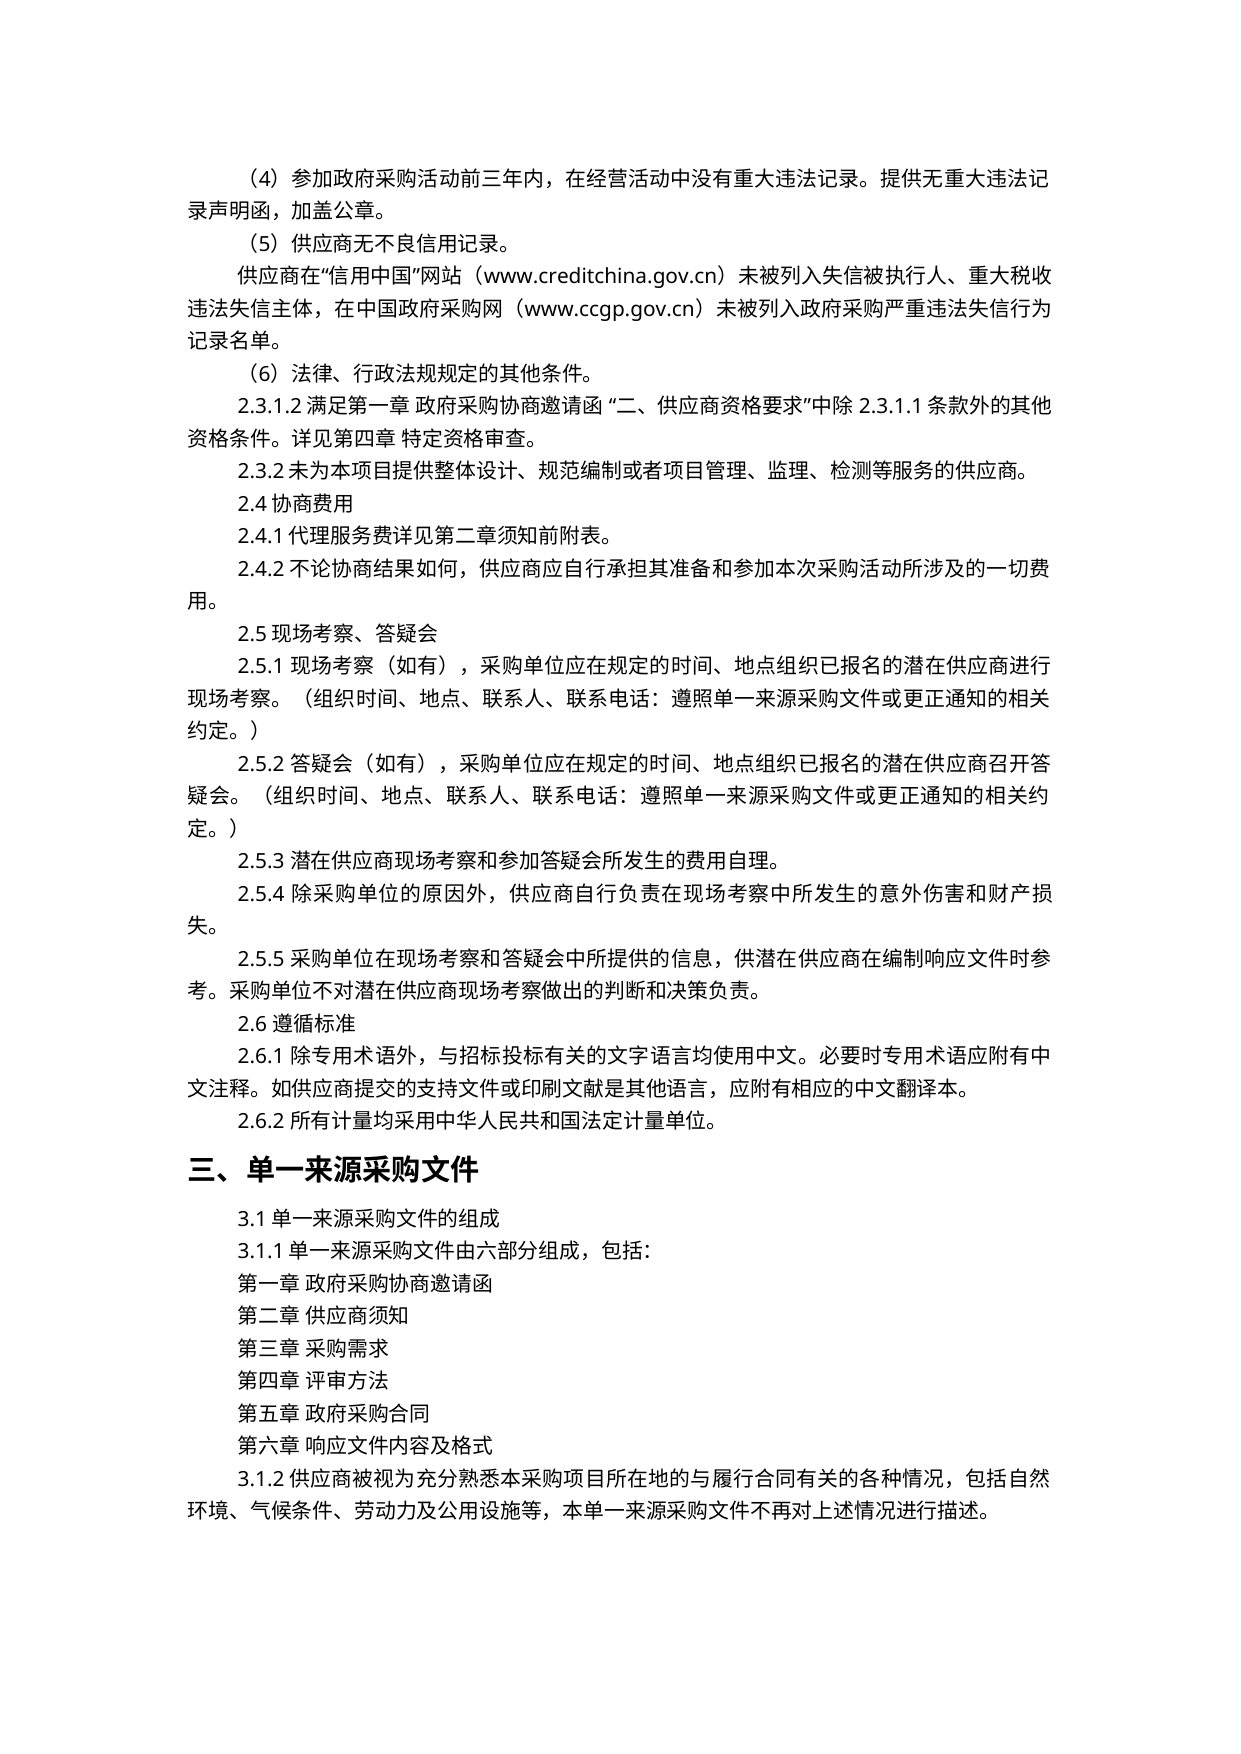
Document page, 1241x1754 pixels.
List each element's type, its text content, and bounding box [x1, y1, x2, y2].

text 第三章 采购需求 [187, 1332, 1053, 1364]
text 三、单一来源采购文件 [187, 1137, 1053, 1202]
text 2.3.1.2满足第一章 政府采购协商邀请函 “二、供应商资格要求”中除2.3.1.1条款外的其他资格条件。详见第四章 特定资格审查。 [187, 389, 1053, 454]
text 供应商在“信用中国”网站（www.creditchina.gov.cn）未被列入失信被执行人、重大税收违法失信主体，在中国政府采购网（www.ccgp.gov.cn）未被列入政府采购严重违法失信行为记录名单。 [187, 259, 1053, 357]
text 3.1.2供应商被视为充分熟悉本采购项目所在地的与履行合同有关的各种情况，包括自然环境、气候条件、劳动力及公用设施等，本单一来源采购文件不再对上述情况进行描述。 [187, 1462, 1053, 1527]
text 2.6.2 所有计量均采用中华人民共和国法定计量单位。 [187, 1104, 1053, 1137]
text 3.1单一来源采购文件的组成 [187, 1202, 1053, 1234]
text 2.6.1 除专用术语外，与招标投标有关的文字语言均使用中文。必要时专用术语应附有中文注释。如供应商提交的支持文件或印刷文献是其他语言，应附有相应的中文翻译本。 [187, 1039, 1053, 1104]
text 2.5.5 采购单位在现场考察和答疑会中所提供的信息，供潜在供应商在编制响应文件时参考。采购单位不对潜在供应商现场考察做出的判断和决策负责。 [187, 942, 1053, 1007]
text 第一章 政府采购协商邀请函 [187, 1267, 1053, 1299]
text 第六章 响应文件内容及格式 [187, 1429, 1053, 1462]
text 第四章 评审方法 [187, 1364, 1053, 1397]
text （4）参加政府采购活动前三年内，在经营活动中没有重大违法记录。提供无重大违法记录声明函，加盖公章。 [187, 162, 1053, 227]
text 2.6 遵循标准 [187, 1007, 1053, 1039]
text 2.5.4 除采购单位的原因外，供应商自行负责在现场考察中所发生的意外伤害和财产损失。 [187, 877, 1053, 942]
text 2.5.1 现场考察（如有），采购单位应在规定的时间、地点组织已报名的潜在供应商进行现场考察。（组织时间、地点、联系人、联系电话：遵照单一来源采购文件或更正通知的相关约定。） [187, 649, 1053, 747]
text 2.5.2 答疑会（如有），采购单位应在规定的时间、地点组织已报名的潜在供应商召开答疑会。（组织时间、地点、联系人、联系电话：遵照单一来源采购文件或更正通知的相关约定。） [187, 747, 1053, 844]
text 第二章 供应商须知 [187, 1299, 1053, 1332]
text 2.3.2未为本项目提供整体设计、规范编制或者项目管理、监理、检测等服务的供应商。 [187, 454, 1053, 487]
text 2.5现场考察、答疑会 [187, 617, 1053, 649]
text 2.4.2不论协商结果如何，供应商应自行承担其准备和参加本次采购活动所涉及的一切费用。 [187, 552, 1053, 617]
text （5）供应商无不良信用记录。 [187, 227, 1053, 259]
text （6）法律、行政法规规定的其他条件。 [187, 357, 1053, 389]
text 2.4协商费用 [187, 487, 1053, 519]
text 2.4.1代理服务费详见第二章须知前附表。 [187, 519, 1053, 552]
text 第五章 政府采购合同 [187, 1397, 1053, 1429]
text 3.1.1单一来源采购文件由六部分组成，包括： [187, 1234, 1053, 1267]
text 2.5.3 潜在供应商现场考察和参加答疑会所发生的费用自理。 [187, 844, 1053, 877]
